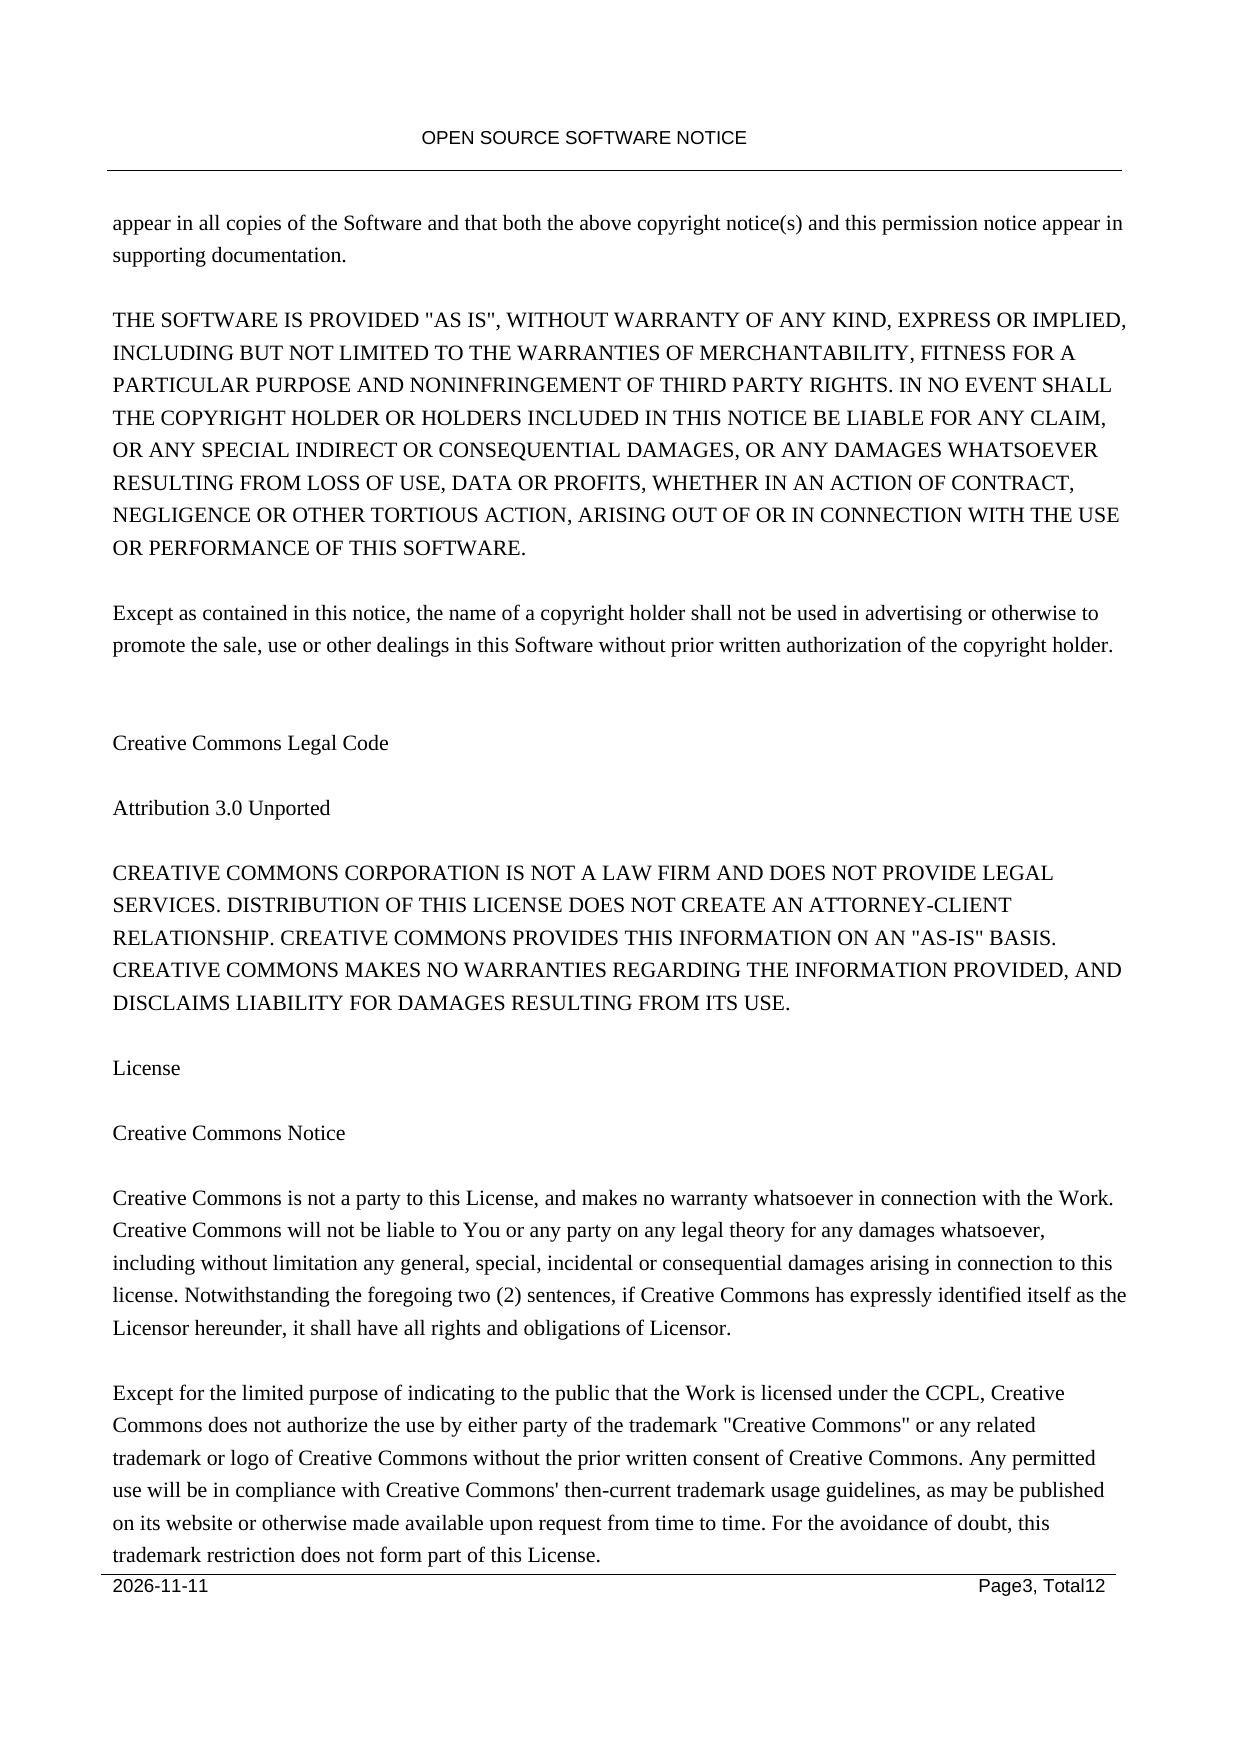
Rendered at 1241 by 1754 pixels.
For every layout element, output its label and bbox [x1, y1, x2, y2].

text [112, 206, 1128, 1571]
